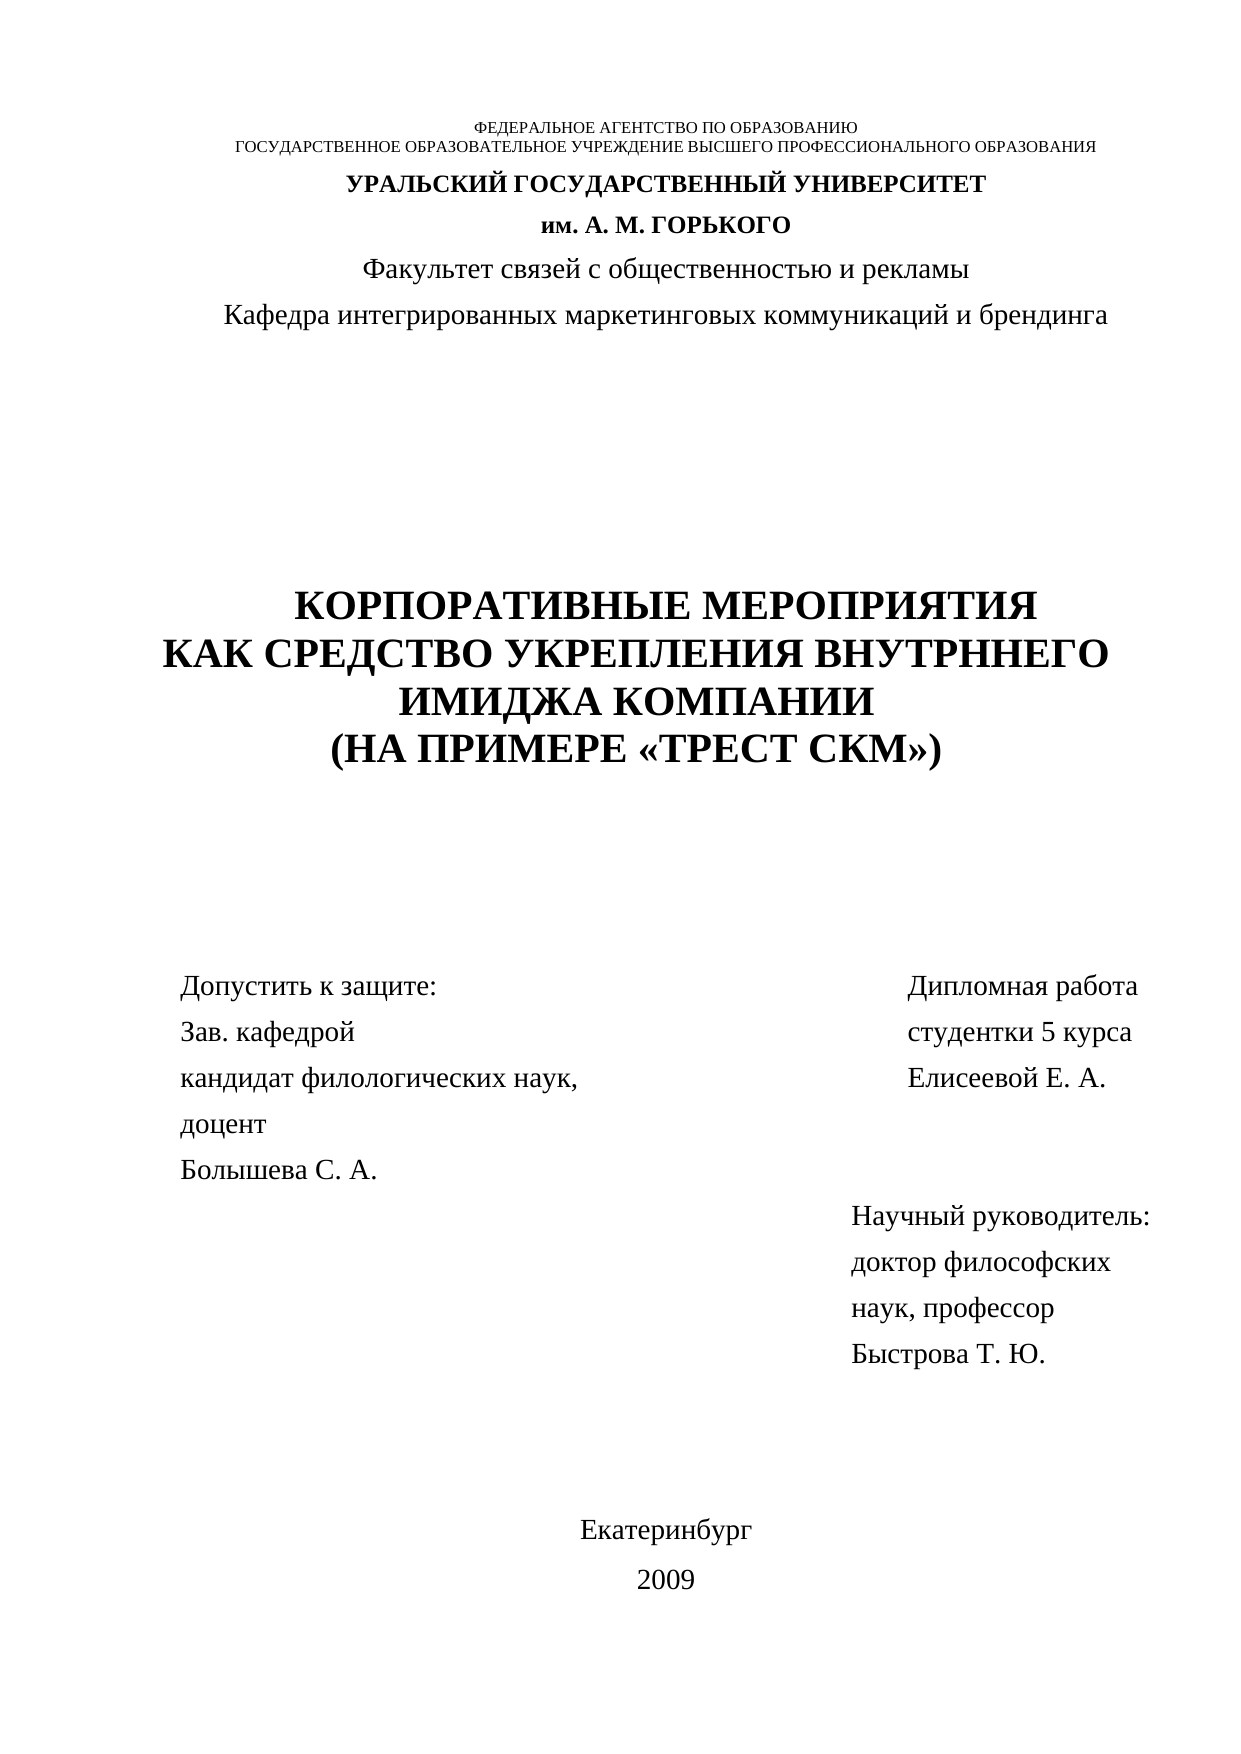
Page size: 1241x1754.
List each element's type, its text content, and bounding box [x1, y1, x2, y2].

text Зав. кафедрой студентки 5 курса [121, 1014, 1152, 1047]
text Екатеринбург [121, 1512, 1152, 1545]
text наук, профессор [121, 1290, 1152, 1323]
text Научный руководитель: [121, 1198, 1152, 1231]
text ФЕДЕРАЛЬНОЕ АГЕНТСТВО ПО ОБРАЗОВАНИЮ [121, 118, 1152, 137]
text кандидат филологических наук, Елисеевой Е. А. [121, 1060, 1152, 1093]
text Кафедра интегрированных маркетинговых коммуникаций и брендинга [121, 297, 1152, 331]
text доктор философских [121, 1244, 1152, 1277]
text Быстрова Т. Ю. [121, 1336, 1152, 1369]
text ГОСУДАРСТВЕННОЕ ОБРАЗОВАТЕЛЬНОЕ УЧРЕЖДЕНИЕ ВЫСШЕГО ПРОФЕССИОНАЛЬНОГО ОБРАЗОВАНИЯ [121, 137, 1152, 156]
text Болышева С. А. [121, 1152, 1152, 1185]
text им. А. М. ГОРЬКОГО [121, 210, 1152, 239]
text 2009СОДЕРЖАНИЕ [121, 1562, 1152, 1596]
text Допустить к защите: Дипломная работа [121, 968, 1152, 1001]
text доцент [121, 1106, 1152, 1139]
text УРАЛЬСКИЙ ГОСУДАРСТВЕННЫЙ УНИВЕРСИТЕТ [121, 169, 1152, 198]
text Факультет связей с общественностью и рекламы [121, 251, 1152, 285]
text КОРПОРАТИВНЫЕ МЕРОПРИЯТИЯ КАК СРЕДСТВО УКРЕПЛЕНИЯ ВНУТРННЕГО ИМИДЖА КОМПАНИИ (НА ПРИМЕРЕ «ТРЕСТ СКМ») [121, 580, 1152, 772]
